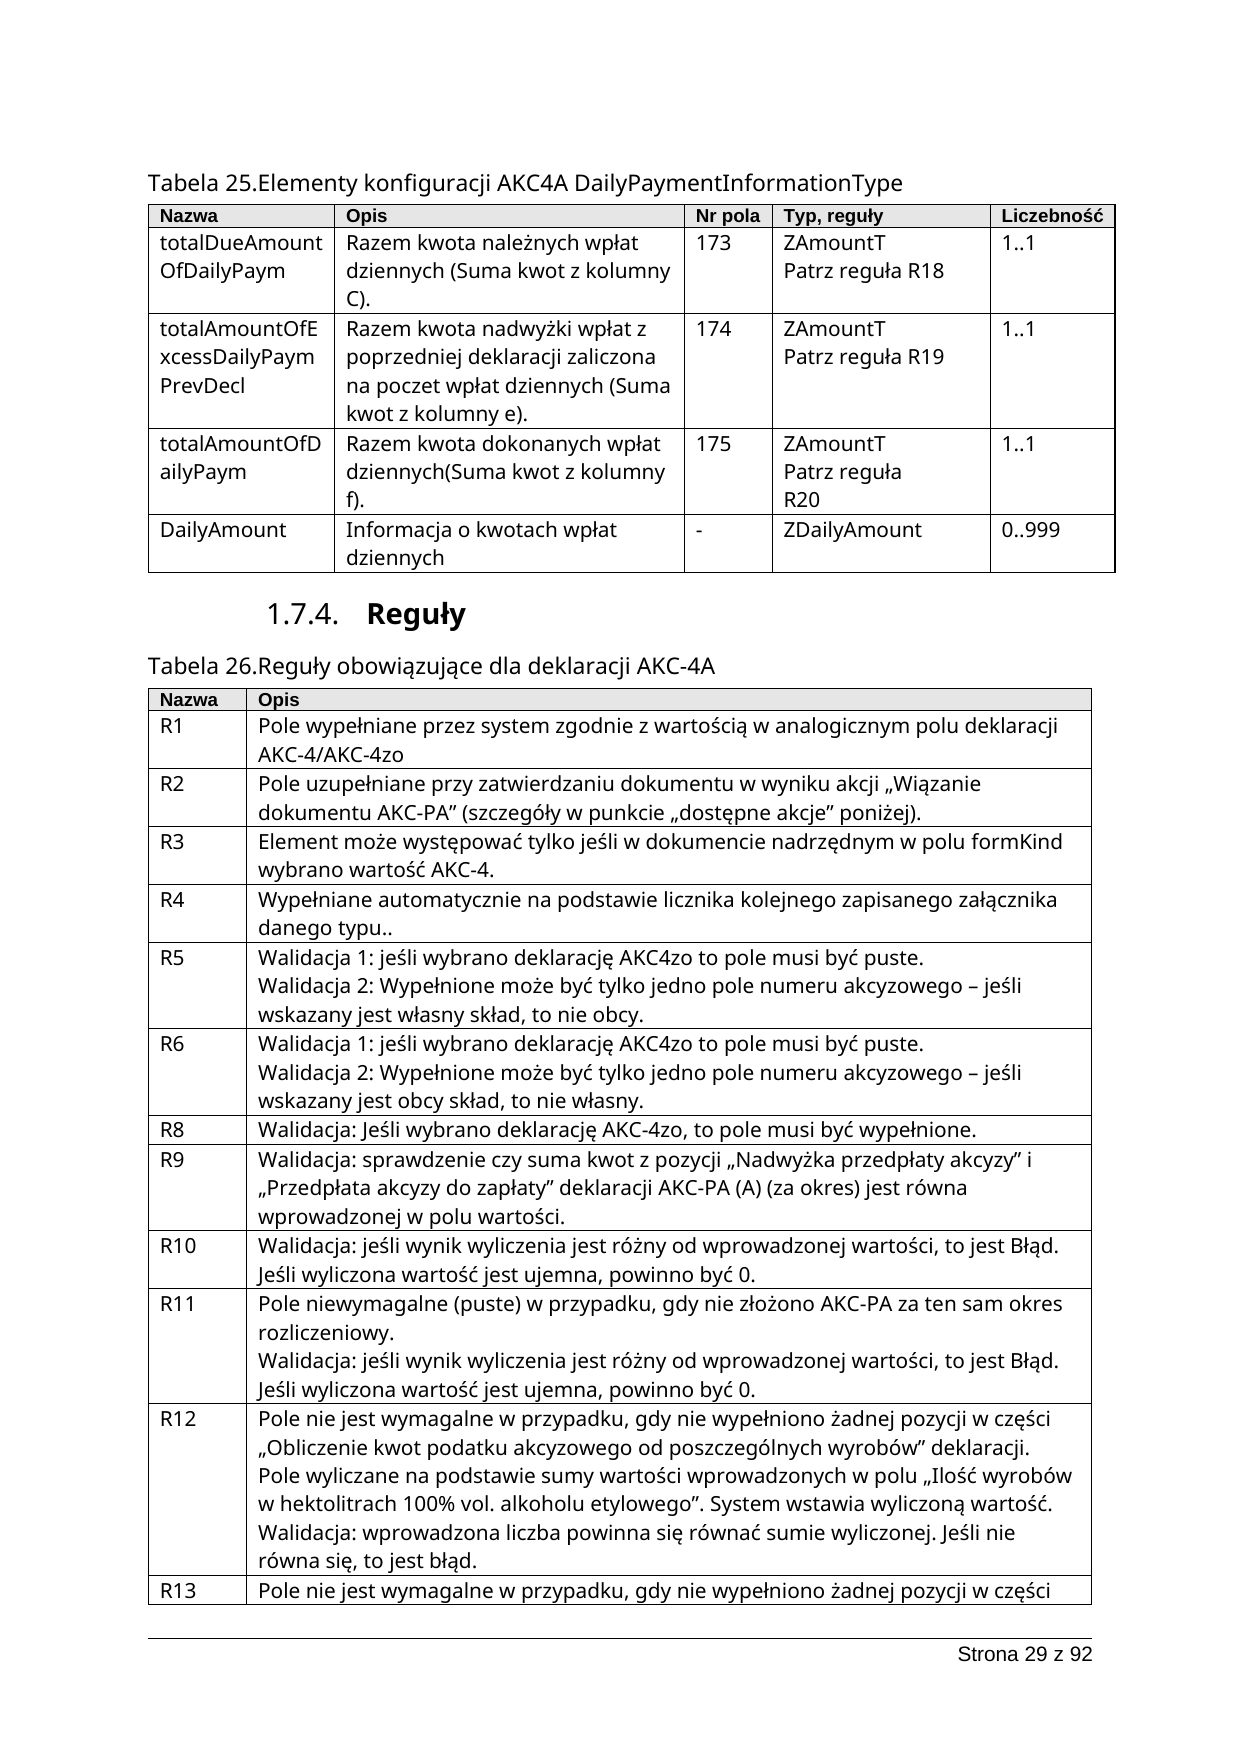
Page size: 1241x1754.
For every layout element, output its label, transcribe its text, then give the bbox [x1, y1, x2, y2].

table_cell R5 [149, 943, 246, 1028]
table_cell DailyAmount [149, 515, 334, 572]
table_cell Razem kwota nadwyżki wpłat z poprzedniej deklaracji zaliczona na poczet wpłat dziennych (Suma kwot z kolumny e). [335, 314, 684, 428]
subtitle Reguły [266, 598, 1092, 631]
table_cell R13 [149, 1576, 246, 1604]
table_cell Pole uzupełniane przy zatwierdzaniu dokumentu w wyniku akcji „Wiązanie dokumentu AKC-PA” (szczegóły w punkcie „dostępne akcje” poniżej). [247, 769, 1091, 826]
table_cell Pole niewymagalne (puste) w przypadku, gdy nie złożono AKC-PA za ten sam okres rozliczeniowy. Walidacja: jeśli wynik wyliczenia jest różny od wprowadzonej wartości, to jest Błąd. Jeśli wyliczona wartość jest ujemna, powinno być 0. [247, 1289, 1091, 1403]
table_cell R6 [149, 1029, 246, 1114]
table_cell Pole wypełniane przez system zgodnie z wartością w analogicznym polu deklaracji AKC-4/AKC-4zo [247, 711, 1091, 768]
table_header Nazwa [149, 689, 246, 710]
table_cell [247, 1576, 1091, 1604]
table_cell Pole nie jest wymagalne w przypadku, gdy nie wypełniono żadnej pozycji w części „Obliczenie kwot podatku akcyzowego od poszczególnych wyrobów” deklaracji. Pole wyliczane na podstawie sumy wartości wprowadzonych w polu „Ilość wyrobów w hektolitrach 100% vol. alkoholu etylowego”. System wstawia wyliczoną wartość. Walidacja: wprowadzona liczba powinna się równać sumie wyliczonej. Jeśli nie równa się, to jest błąd. [247, 1404, 1091, 1575]
table_cell Walidacja: sprawdzenie czy suma kwot z pozycji „Nadwyżka przedpłaty akcyzy” i „Przedpłata akcyzy do zapłaty” deklaracji AKC-PA (A) (za okres) jest równa wprowadzonej w polu wartości. [247, 1145, 1091, 1230]
table_header Nazwa [149, 205, 334, 227]
table_cell Walidacja 1: jeśli wybrano deklarację AKC4zo to pole musi być puste. Walidacja 2: Wypełnione może być tylko jedno pole numeru akcyzowego – jeśli wskazany jest własny skład, to nie obcy. [247, 943, 1091, 1028]
table_cell R9 [149, 1145, 246, 1230]
table_cell Razem kwota dokonanych wpłat dziennych(Suma kwot z kolumny f). [335, 429, 684, 514]
table_cell ZDailyAmount [773, 515, 990, 572]
table_cell ZAmountT Patrz reguła R18 [773, 228, 990, 313]
table_cell totalDueAmountOfDailyPaym [149, 228, 334, 313]
table_cell Wypełniane automatycznie na podstawie licznika kolejnego zapisanego załącznika danego typu.. [247, 885, 1091, 942]
table_cell totalAmountOfExcessDailyPaymPrevDecl [149, 314, 334, 428]
table_cell 1..1 [991, 228, 1114, 313]
table_cell Walidacja 1: jeśli wybrano deklarację AKC4zo to pole musi być puste. Walidacja 2: Wypełnione może być tylko jedno pole numeru akcyzowego – jeśli wskazany jest obcy skład, to nie własny. [247, 1029, 1091, 1114]
table_cell R8 [149, 1116, 246, 1144]
table_cell R2 [149, 769, 246, 826]
table_cell 174 [685, 314, 772, 428]
table_cell 1..1 [991, 429, 1114, 514]
table_header Typ, reguły [773, 205, 990, 227]
table_header Opis [247, 689, 1091, 710]
table_cell R3 [149, 827, 246, 884]
table_cell R1 [149, 711, 246, 768]
table_cell R4 [149, 885, 246, 942]
table_cell R11 [149, 1289, 246, 1403]
table_cell Walidacja: Jeśli wybrano deklarację AKC-4zo, to pole musi być wypełnione. [247, 1116, 1091, 1144]
table_cell Walidacja: jeśli wynik wyliczenia jest różny od wprowadzonej wartości, to jest Błąd. Jeśli wyliczona wartość jest ujemna, powinno być 0. [247, 1231, 1091, 1288]
table_cell R10 [149, 1231, 246, 1288]
table_cell 173 [685, 228, 772, 313]
table_cell Element może występować tylko jeśli w dokumencie nadrzędnym w polu formKind wybrano wartość AKC-4. [247, 827, 1091, 884]
table_cell 1..1 [991, 314, 1114, 428]
table_header Liczebność [991, 205, 1114, 227]
table_header Nr pola [685, 205, 772, 227]
table_cell ZAmountT Patrz reguła R19 [773, 314, 990, 428]
table_cell - [685, 515, 772, 572]
table_cell totalAmountOfDailyPaym [149, 429, 334, 514]
table_cell 0..999 [991, 515, 1114, 572]
table_cell 175 [685, 429, 772, 514]
table_header Opis [335, 205, 684, 227]
table_cell ZAmountT Patrz reguła R20 [773, 429, 990, 514]
table_cell Informacja o kwotach wpłat dziennych [335, 515, 684, 572]
table_cell Razem kwota należnych wpłat dziennych (Suma kwot z kolumny C). [335, 228, 684, 313]
table_cell R12 [149, 1404, 246, 1575]
